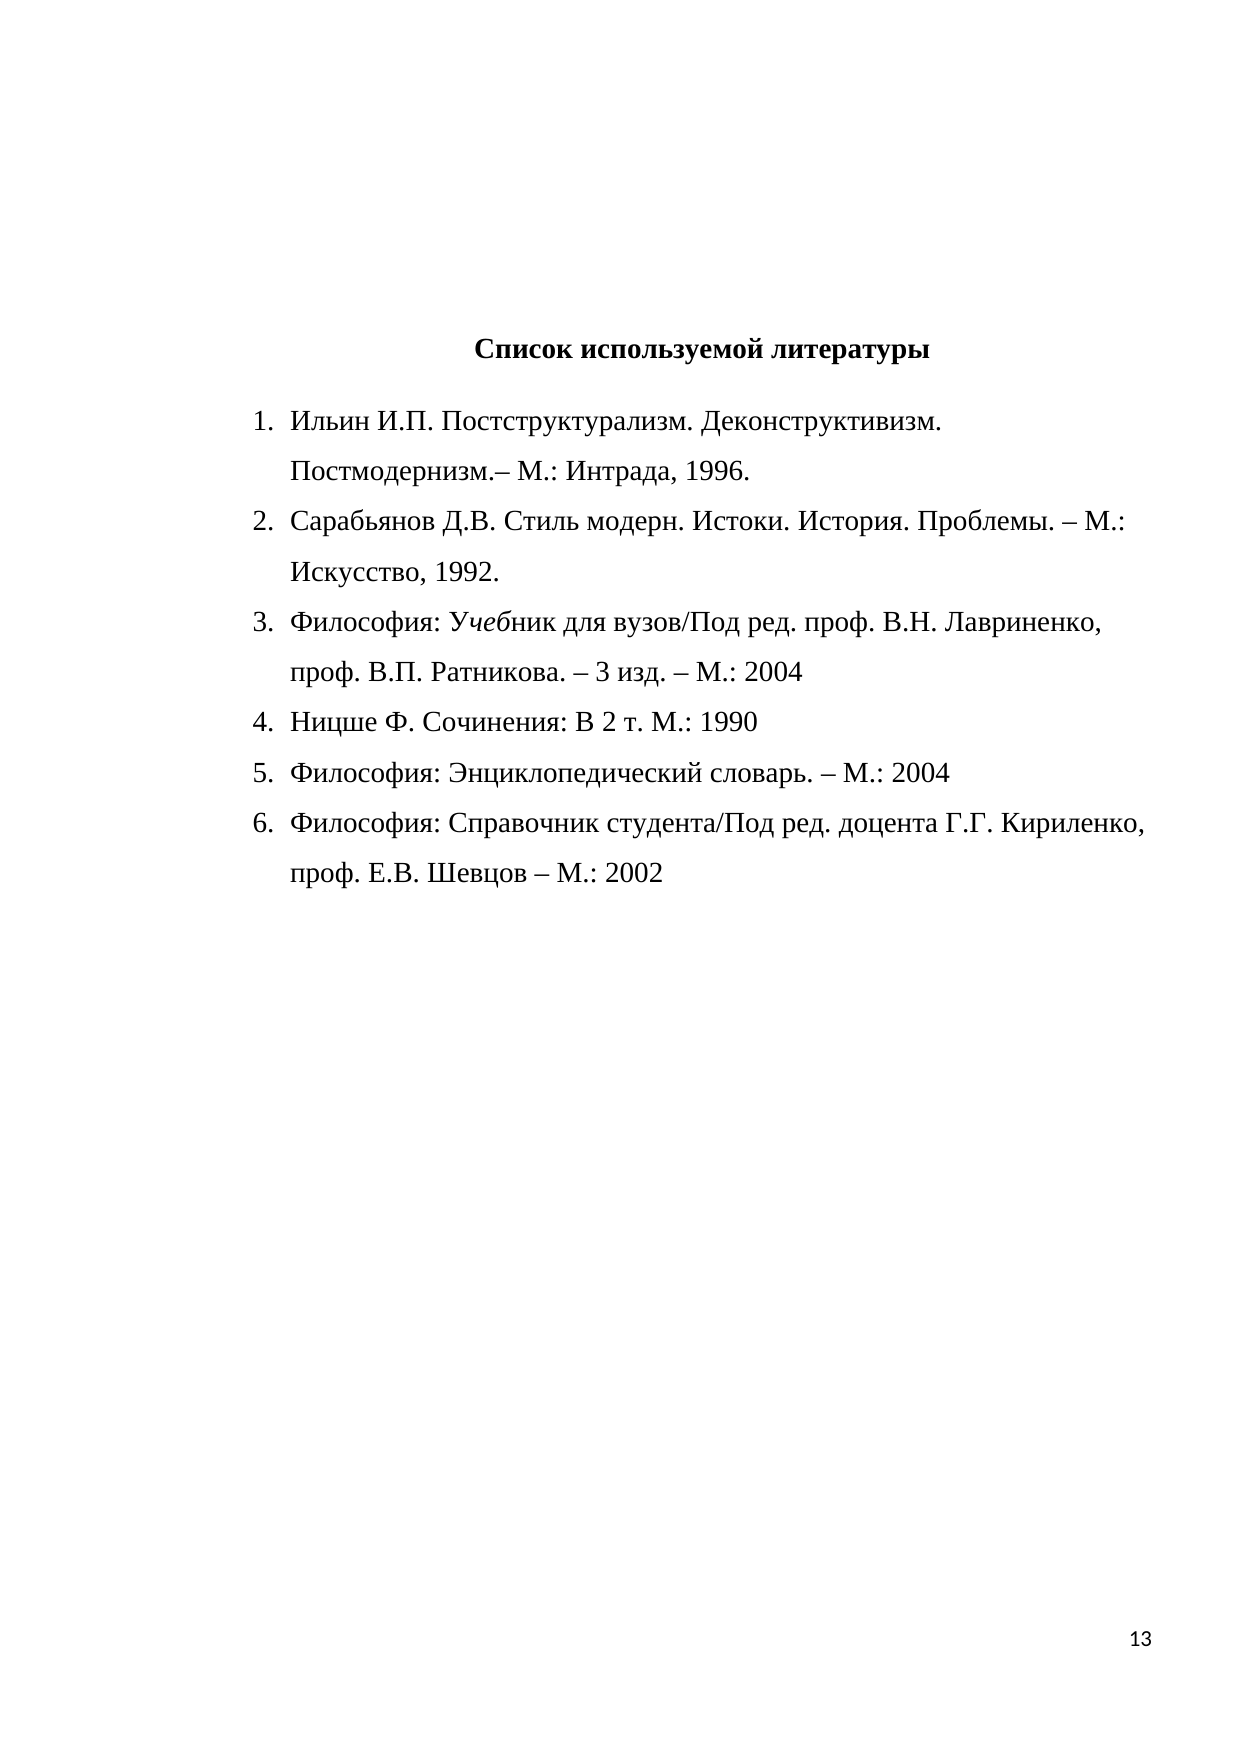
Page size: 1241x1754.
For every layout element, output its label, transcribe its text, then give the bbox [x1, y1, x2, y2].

list Философия: Учебник для вузов/Под ред. проф. В.Н. Лавриненко, проф. В.П. Ратникова. – 3 изд. – М.: 2004 [252, 604, 1152, 688]
list Философия: Энциклопедический словарь. – М.: 2004 [252, 755, 1152, 788]
list Сарабьянов Д.В. Стиль модерн. Истоки. История. Проблемы. – М.: Искусство, 1992. [252, 503, 1152, 587]
list Ницше Ф. Сочинения: В 2 т. М.: 1990 [252, 704, 1152, 738]
list Ильин И.П. Постструктурализм. Деконструктивизм. Постмодернизм.– М.: Интрада, 1996. [252, 403, 1152, 487]
text Список используемой литературы [177, 332, 1152, 365]
list Философия: Справочник студента/Под ред. доцента Г.Г. Кириленко, проф. Е.В. Шевцов – М.: 2002 [252, 805, 1152, 889]
